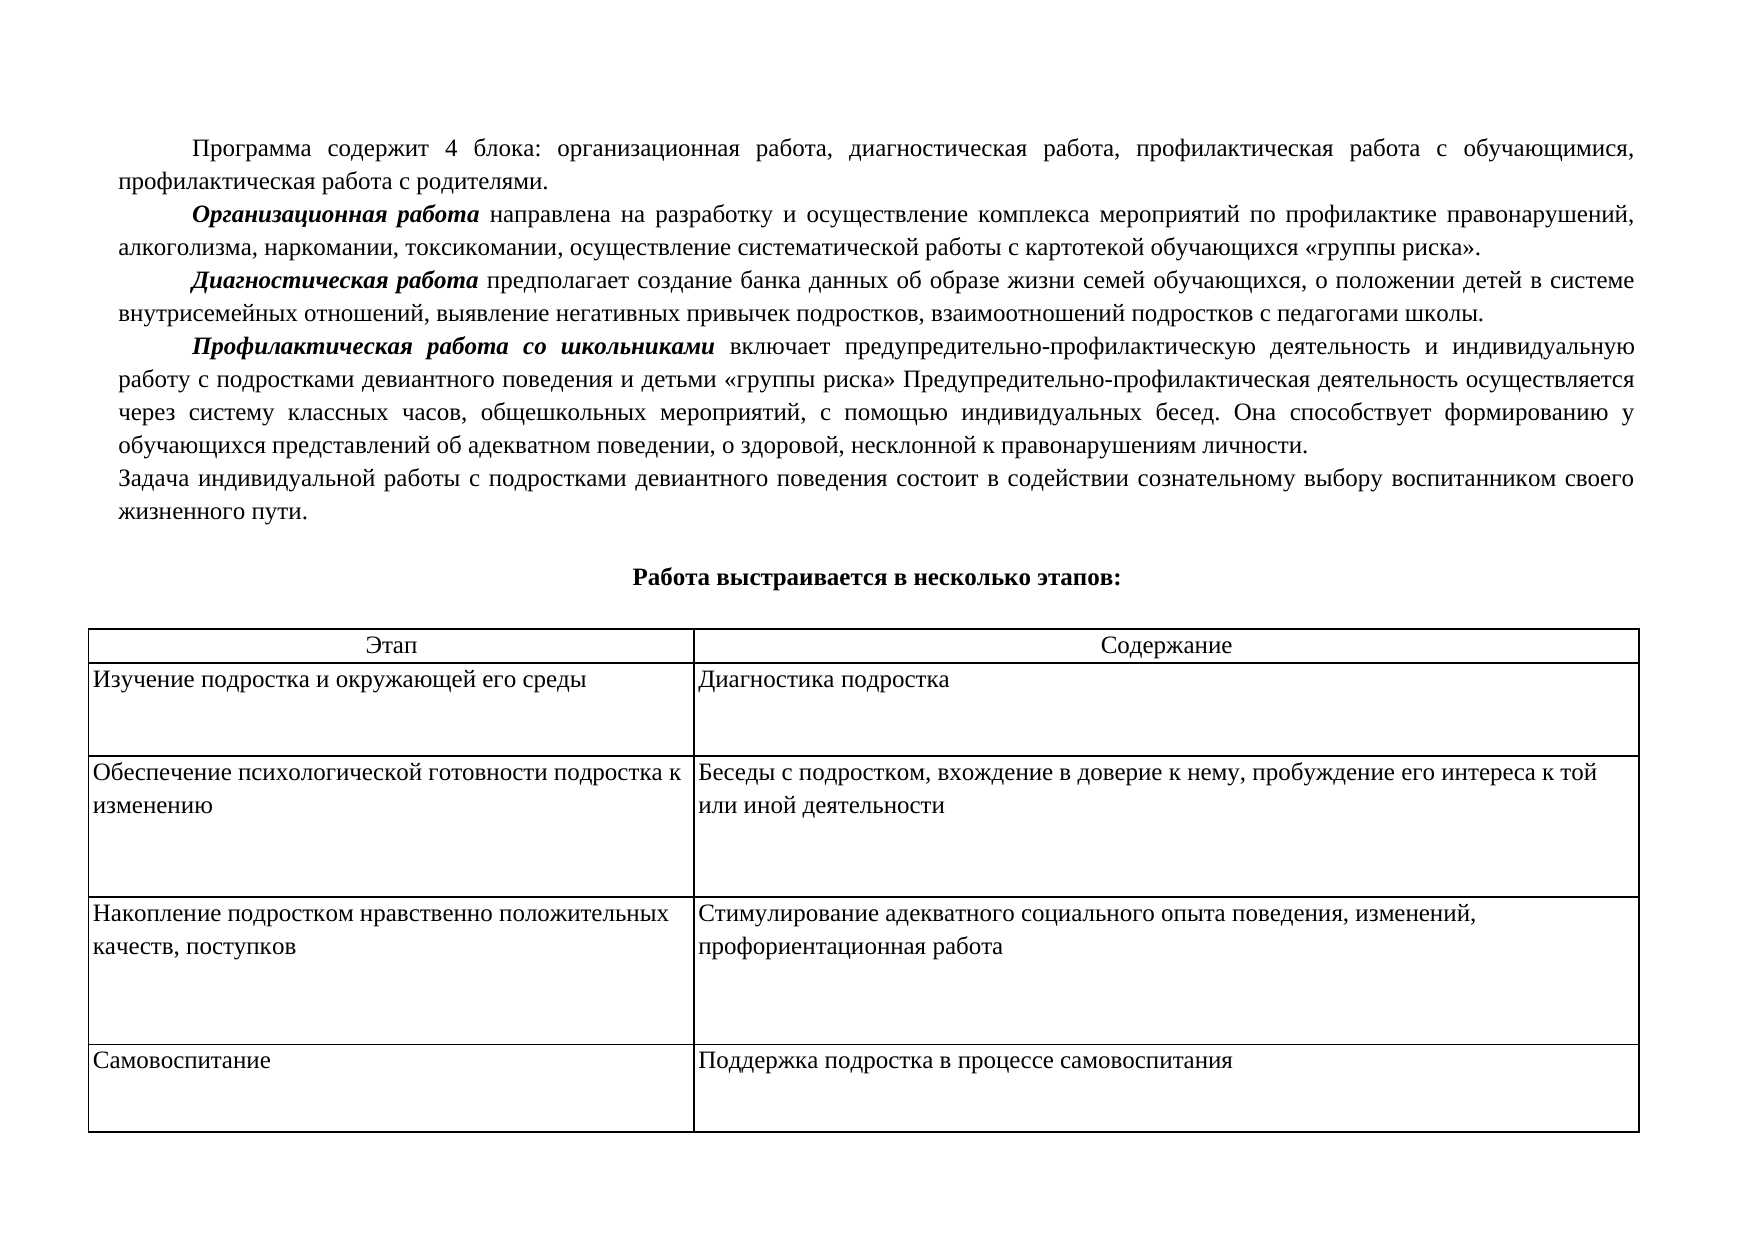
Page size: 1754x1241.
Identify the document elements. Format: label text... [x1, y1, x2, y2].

table_cell Поддержка подростка в процессе самовоспитания [695, 1045, 1638, 1131]
table_cell Изучение подростка и окружающей его среды [89, 664, 693, 755]
table_cell Накопление подростком нравственно положительных качеств, поступков [89, 898, 693, 1044]
table_cell Стимулирование адекватного социального опыта поведения, изменений, профориентационная работа [695, 898, 1638, 1044]
text Диагностическая работа предполагает создание банка данных об образе жизни семей обучающихся, о положении детей в системе внутрисемейных отношений, выявление негативных привычек подростков, взаимоотношений подростков с педагогами школы. [118, 265, 1636, 327]
table_cell Беседы с подростком, вхождение в доверие к нему, пробуждение его интереса к той или иной деятельности [695, 757, 1638, 896]
table_cell Самовоспитание [89, 1045, 693, 1131]
text Программа содержит 4 блока: организационная работа, диагностическая работа, профилактическая работа с обучающимися, профилактическая работа с родителями. [118, 133, 1636, 195]
text Профилактическая работа со школьниками включает предупредительно-профилактическую деятельность и индивидуальную работу с подростками девиантного поведения и детьми «группы риска» Предупредительно-профилактическая деятельность осуществляется через систему классных часов, общешкольных мероприятий, с помощью индивидуальных бесед. Она способствует формированию у обучающихся представлений об адекватном поведении, о здоровой, несклонной к правонарушениям личности. [118, 331, 1636, 459]
table_header Содержание [695, 630, 1638, 662]
text Работа выстраивается в несколько этапов: [118, 562, 1636, 591]
table_cell Обеспечение психологической готовности подростка к изменению [89, 757, 693, 896]
table_header Этап [89, 630, 693, 662]
text Задача индивидуальной работы с подростками девиантного поведения состоит в содействии сознательному выбору воспитанником своего жизненного пути. [118, 463, 1636, 525]
text Организационная работа направлена на разработку и осуществление комплекса мероприятий по профилактике правонарушений, алкоголизма, наркомании, токсикомании, осуществление систематической работы с картотекой обучающихся «группы риска». [118, 199, 1636, 261]
table_cell Диагностика подростка [695, 664, 1638, 755]
